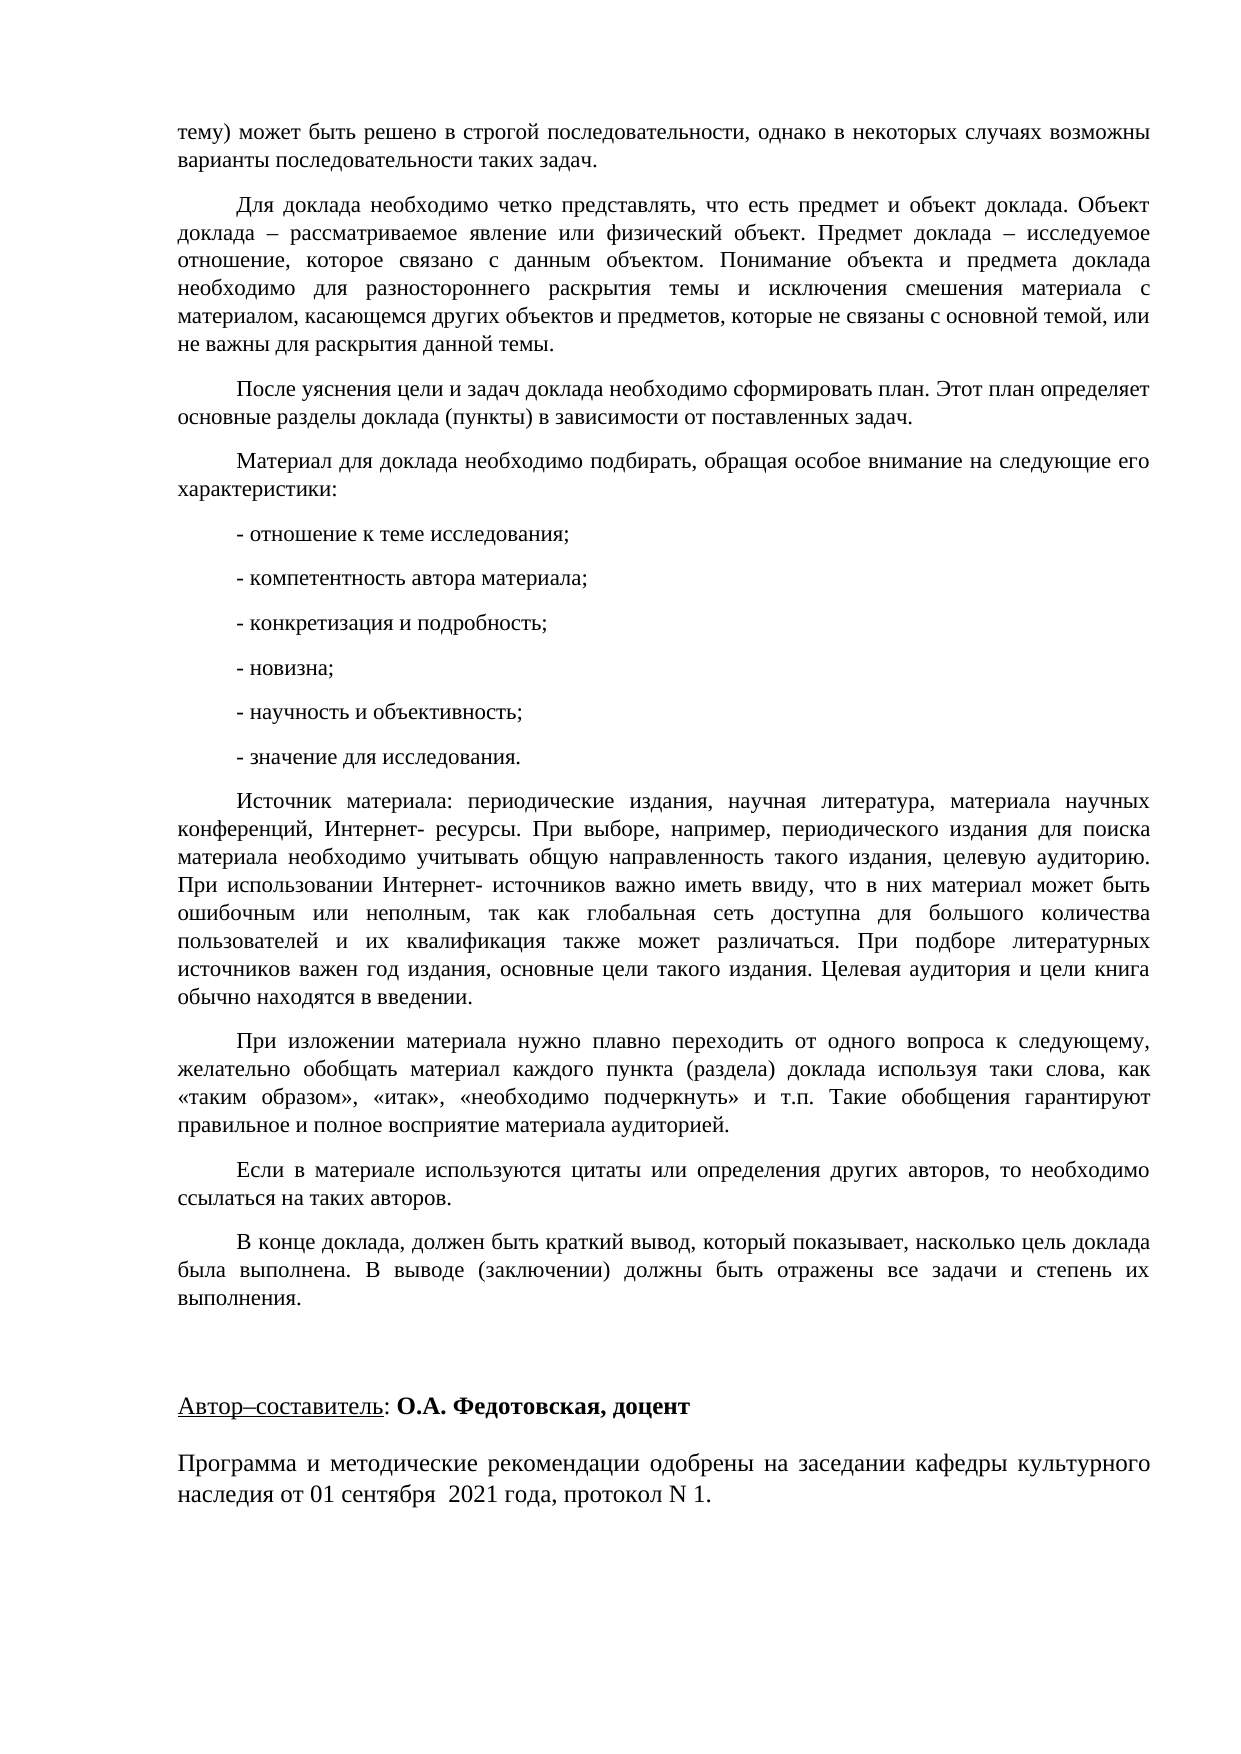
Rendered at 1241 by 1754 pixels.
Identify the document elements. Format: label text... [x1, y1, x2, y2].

text Автор–составитель: О.А. Федотовская, доцент [177, 1357, 1152, 1419]
text - компетентность автора материала; [177, 564, 1152, 591]
text Программа и методические рекомендации одобрены на заседании кафедры культурного наследия от 01 сентября 2021 года, протокол N 1. [177, 1448, 1152, 1507]
text При изложении материала нужно плавно переходить от одного вопроса к следующему, желательно обобщать материал каждого пункта (раздела) доклада используя таки слова, как «таким образом», «итак», «необходимо подчеркнуть» и т.п. Такие обобщения гарантируют правильное и полное восприятие материала аудиторией. [177, 1027, 1152, 1137]
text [177, 118, 1152, 172]
text После уяснения цели и задач доклада необходимо сформировать план. Этот план определяет основные разделы доклада (пункты) в зависимости от поставленных задач. [177, 375, 1152, 429]
text - конкретизация и подробность; [177, 609, 1152, 635]
text - научность и объективность; [177, 698, 1152, 724]
text - новизна; [177, 653, 1152, 680]
text Источник материала: периодические издания, научная литература, материала научных конференций, Интернет- ресурсы. При выборе, например, периодического издания для поиска материала необходимо учитывать общую направленность такого издания, целевую аудиторию. При использовании Интернет- источников важно иметь ввиду, что в них материал может быть ошибочным или неполным, так как глобальная сеть доступна для большого количества пользователей и их квалификация также может различаться. При подборе литературных источников важен год издания, основные цели такого издания. Целевая аудитория и цели книга обычно находятся в введении. [177, 787, 1152, 1009]
text - отношение к теме исследования; [177, 520, 1152, 546]
text Если в материале используются цитаты или определения других авторов, то необходимо ссылаться на таких авторов. [177, 1156, 1152, 1210]
text Для доклада необходимо четко представлять, что есть предмет и объект доклада. Объект доклада – рассматриваемое явление или физический объект. Предмет доклада – исследуемое отношение, которое связано с данным объектом. Понимание объекта и предмета доклада необходимо для разностороннего раскрытия темы и исключения смешения материала с материалом, касающемся других объектов и предметов, которые не связаны с основной темой, или не важны для раскрытия данной темы. [177, 191, 1152, 357]
text Материал для доклада необходимо подбирать, обращая особое внимание на следующие его характеристики: [177, 447, 1152, 502]
text В конце доклада, должен быть краткий вывод, который показывает, насколько цель доклада была выполнена. В выводе (заключении) должны быть отражены все задачи и степень их выполнения. [177, 1228, 1152, 1310]
text - значение для исследования. [177, 743, 1152, 769]
